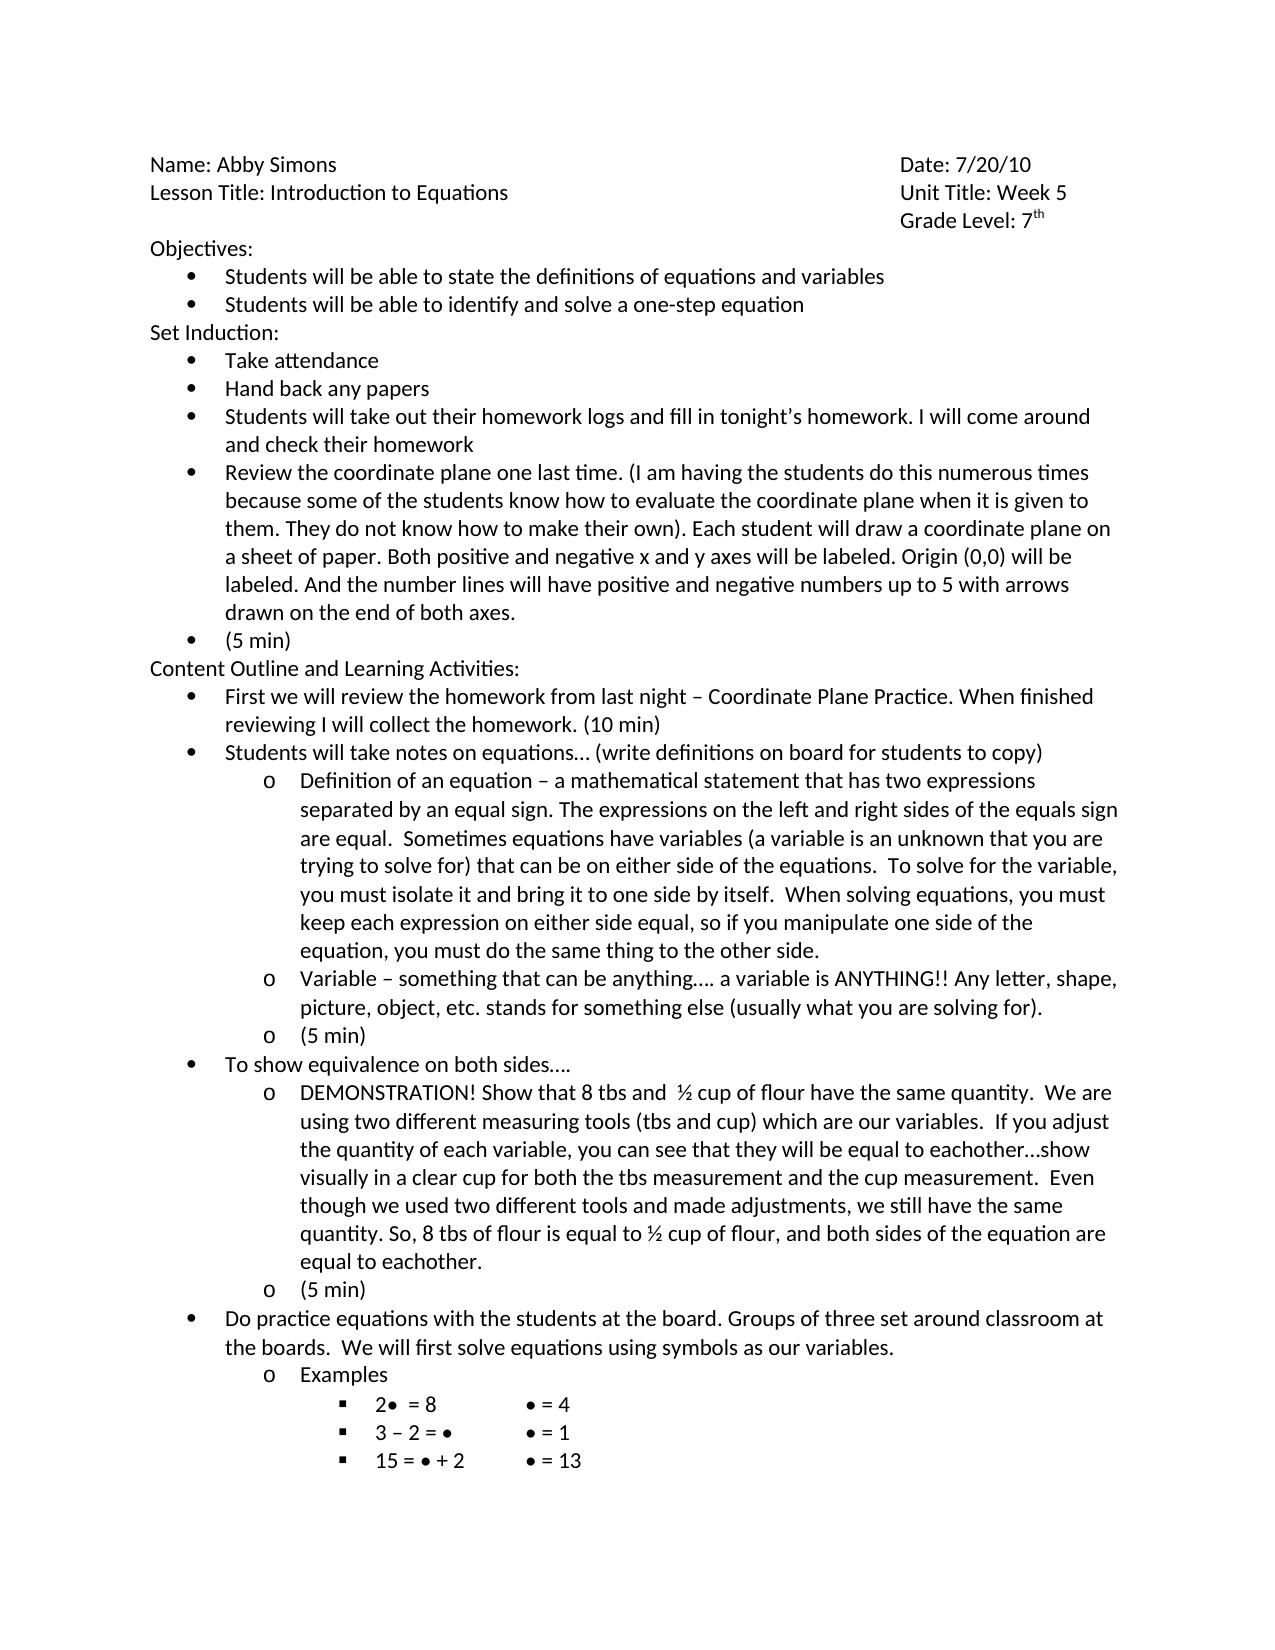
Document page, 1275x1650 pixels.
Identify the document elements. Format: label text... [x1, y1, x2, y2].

list DEMONSTRATION! Show that 8 tbs and ½ cup of flour have the same quantity. We are using two different measuring tools (tbs and cup) which are our variables. If you adjust the quantity of each variable, you can see that they will be equal to eachother…show visually in a clear cup for both the tbs measurement and the cup measurement. Even though we used two different tools and made adjustments, we still have the same quantity. So, 8 tbs of flour is equal to ½ cup of flour, and both sides of the equation are equal to eachother. [262, 1078, 1125, 1275]
list Review the coordinate plane one last time. (I am having the students do this numerous times because some of the students know how to evaluate the coordinate plane when it is given to them. They do not know how to make their own). Each student will draw a coordinate plane on a sheet of paper. Both positive and negative x and y axes will be labeled. Origin (0,0) will be labeled. And the number lines will have positive and negative numbers up to 5 with arrows drawn on the end of both axes. [187, 458, 1125, 626]
list Variable – something that can be anything…. a variable is ANYTHING!! Any letter, shape, picture, object, etc. stands for something else (usually what you are solving for). [262, 964, 1125, 1021]
text Name: Abby Simons Date: 7/20/10 [150, 150, 1125, 178]
list (5 min) [187, 626, 1125, 654]
list Take attendance [187, 346, 1125, 374]
list Students will be able to state the definitions of equations and variables [187, 262, 1125, 290]
list Do practice equations with the students at the board. Groups of three set around classroom at the boards. We will first solve equations using symbols as our variables. [187, 1304, 1125, 1361]
text Objectives: [150, 234, 1125, 262]
list To show equivalence on both sides…. [187, 1050, 1125, 1078]
list (5 min) [262, 1275, 1125, 1304]
list (5 min) [262, 1021, 1125, 1050]
list Hand back any papers [187, 374, 1125, 402]
list Students will take out their homework logs and fill in tonight’s homework. I will come around and check their homework [187, 402, 1125, 458]
text Set Induction: [150, 318, 1125, 346]
list Definition of an equation – a mathematical statement that has two expressions separated by an equal sign. The expressions on the left and right sides of the equals sign are equal. Sometimes equations have variables (a variable is an unknown that you are trying to solve for) that can be on either side of the equations. To solve for the variable, you must isolate it and bring it to one side by itself. When solving equations, you must keep each expression on either side equal, so if you manipulate one side of the equation, you must do the same thing to the other side. [262, 766, 1125, 964]
list First we will review the homework from last night – Coordinate Plane Practice. When finished reviewing I will collect the homework. (10 min) [187, 682, 1125, 738]
text Content Outline and Learning Activities: [150, 654, 1125, 682]
text Lesson Title: Introduction to Equations Unit Title: Week 5 [150, 178, 1125, 206]
text Grade Level: 7th [150, 206, 1125, 234]
list Students will be able to identify and solve a one-step equation [187, 290, 1125, 318]
list Students will take notes on equations… (write definitions on board for students to copy) [187, 738, 1125, 766]
list 3 – 2 = • • = 1 [337, 1418, 1125, 1446]
list 2• = 8 • = 4 [337, 1390, 1125, 1418]
list 15 = • + 2 • = 13 [337, 1446, 1125, 1474]
list Examples [262, 1361, 1125, 1390]
